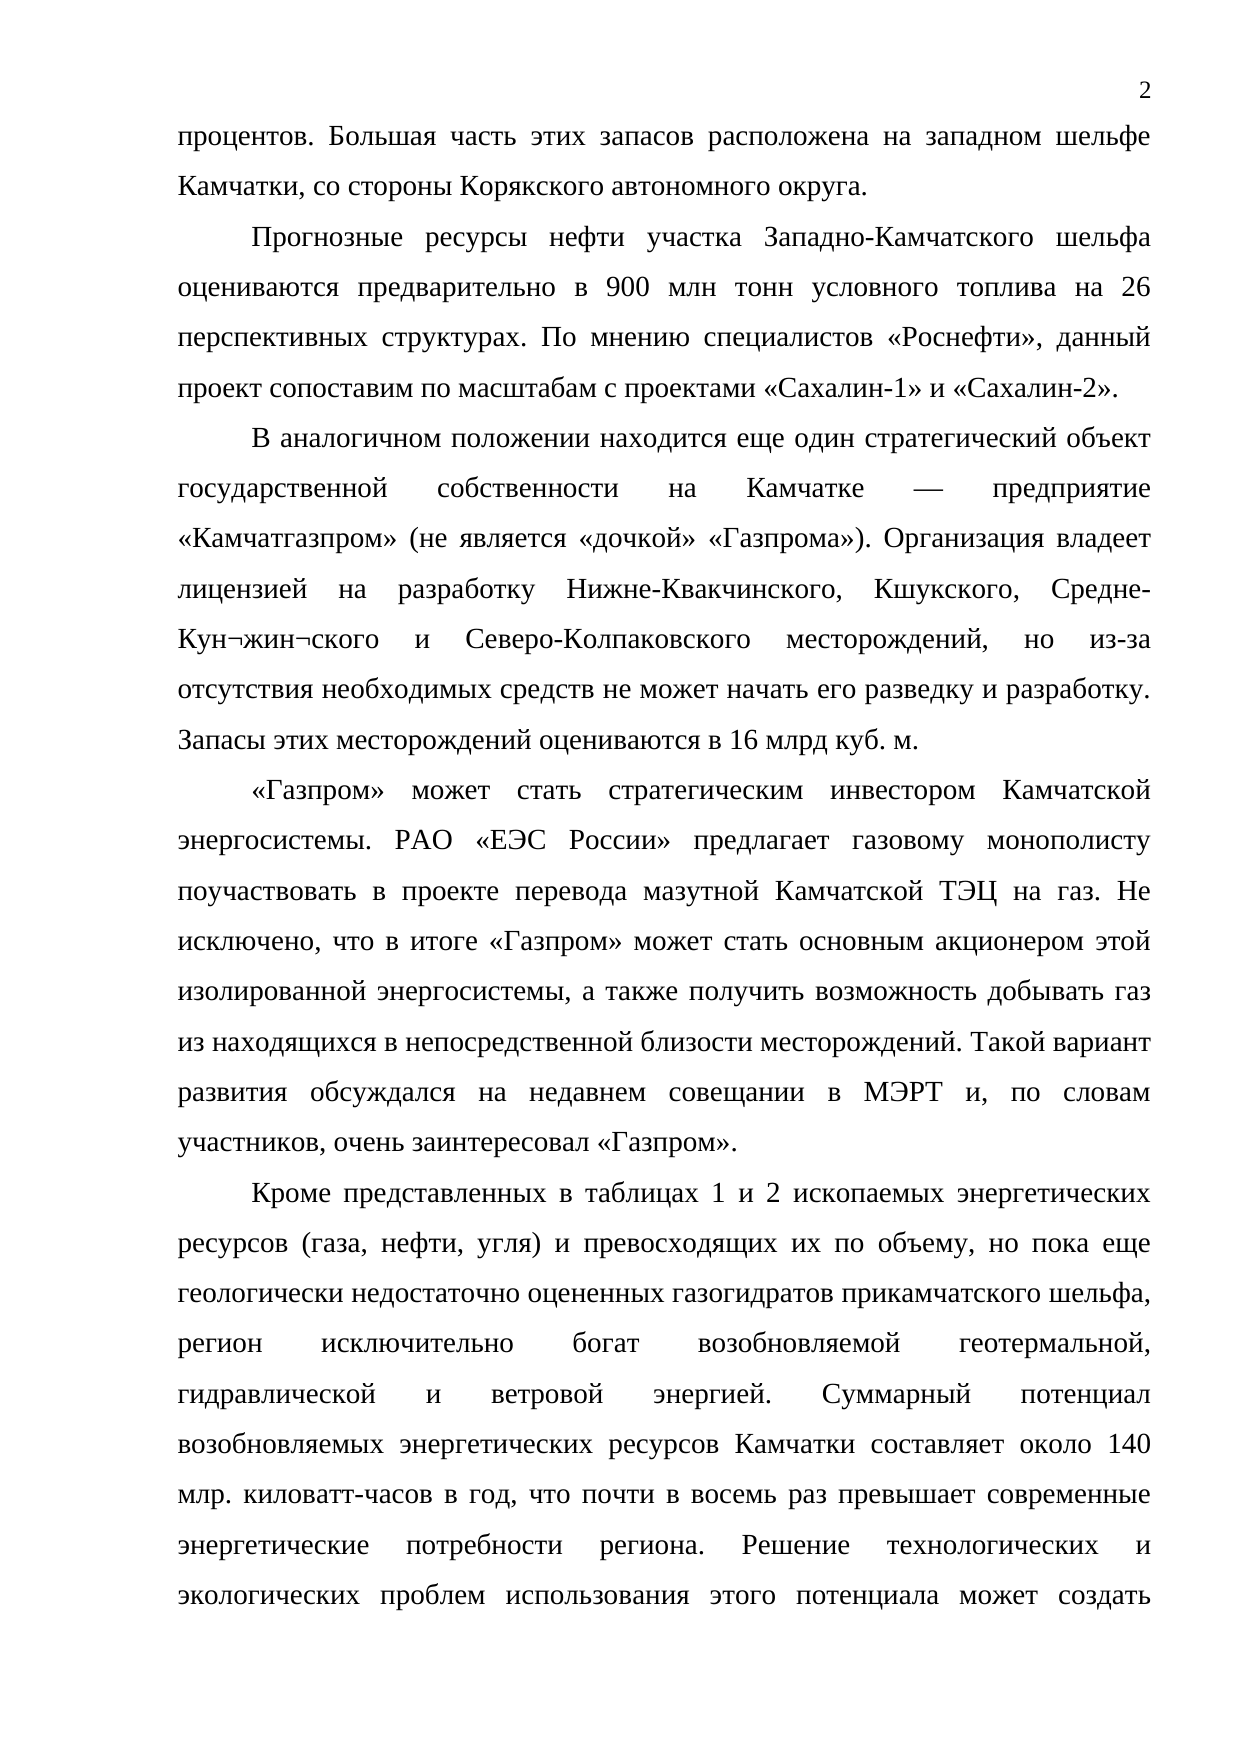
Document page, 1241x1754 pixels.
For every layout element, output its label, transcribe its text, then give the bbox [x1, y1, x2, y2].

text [177, 118, 1152, 202]
text «Газпром» может стать стратегическим инвестором Камчатской энергосистемы. РАО «ЕЭС России» предлагает газовому монополисту поучаствовать в проекте перевода мазутной Камчатской ТЭЦ на газ. Не исключено, что в итоге «Газпром» может стать основным акционером этой изолированной энергосистемы, а также получить возможность добывать газ из находящихся в непосредственной близости месторождений. Такой вариант развития обсуждался на недавнем совещании в МЭРТ и, по словам участников, очень заинтересовал «Газпром». [177, 772, 1152, 1158]
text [177, 1175, 1152, 1611]
text Прогнозные ресурсы нефти участка Западно-Камчатского шельфа оцениваются предварительно в 900 млн тонн условного топлива на 26 перспективных структурах. По мнению специалистов «Роснефти», данный проект сопоставим по масштабам с проектами «Сахалин-1» и «Сахалин-2». [177, 219, 1152, 403]
text В аналогичном положении находится еще один стратегический объект государственной собственности на Камчатке — предприятие «Камчатгазпром» (не является «дочкой» «Газпрома»). Организация владеет лицензией на разработку Нижне-Квакчинского, Кшукского, Средне-Кун¬жин¬ского и Северо-Колпаковского месторождений, но из-за отсутствия необходимых средств не может начать его разведку и разработку. Запасы этих месторождений оцениваются в 16 млрд куб. м. [177, 420, 1152, 755]
